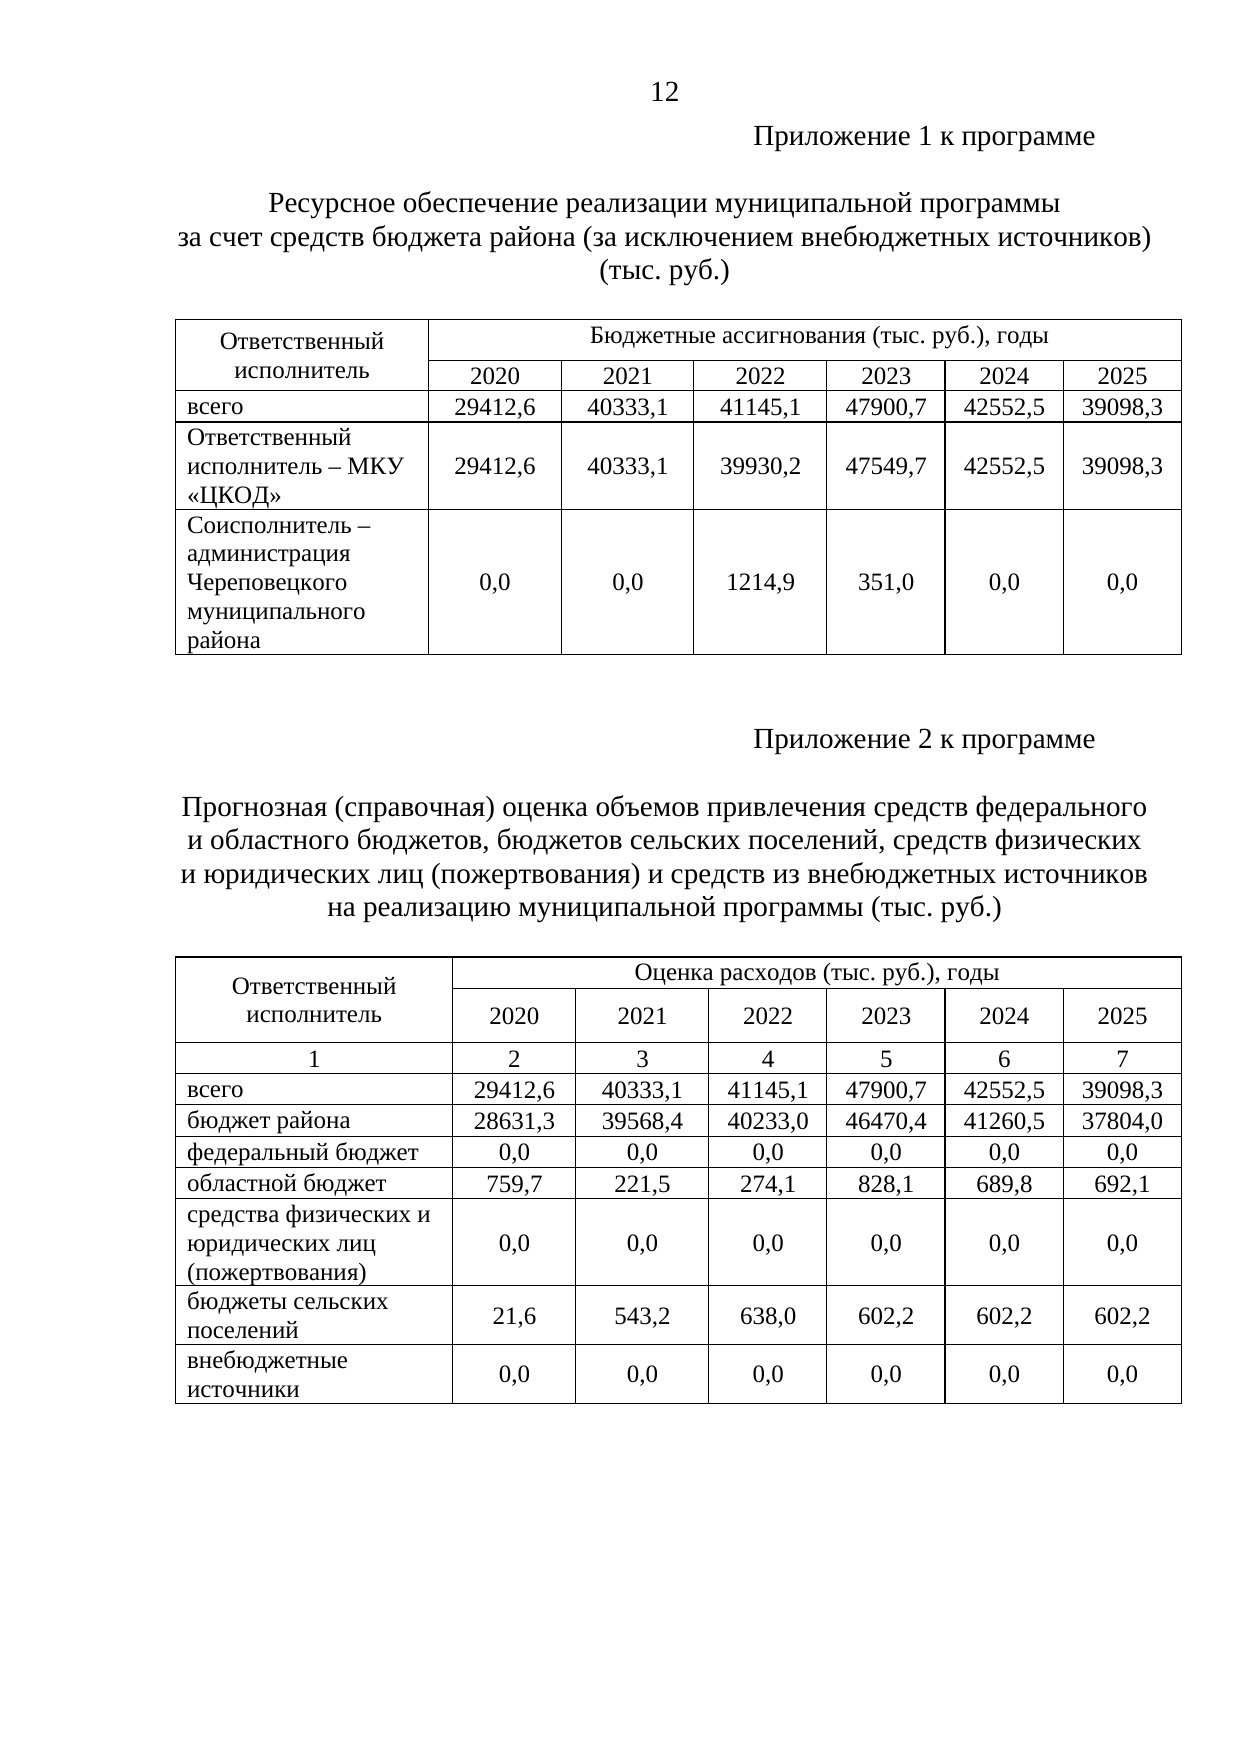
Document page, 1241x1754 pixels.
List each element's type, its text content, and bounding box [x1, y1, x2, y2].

table_cell 828,1 [827, 1168, 944, 1198]
table_cell 0,0 [453, 1137, 575, 1167]
table_cell 39930,2 [694, 423, 826, 509]
table_cell 602,2 [827, 1286, 944, 1344]
table_cell 0,0 [827, 1137, 944, 1167]
table_cell 41145,1 [694, 391, 826, 421]
text Прогнозная (справочная) оценка объемов привлечения средств федерального и областного бюджетов, бюджетов сельских поселений, средств физических и юридических лиц (пожертвования) и средств из внебюджетных источников на реализацию муниципальной программы (тыс. руб.) [177, 789, 1152, 923]
table_cell 39098,3 [1064, 1074, 1181, 1104]
table_cell 29412,6 [453, 1074, 575, 1104]
table_cell 0,0 [709, 1345, 826, 1402]
table_cell 3 [576, 1043, 708, 1073]
table_cell 1214,9 [694, 510, 826, 653]
table_cell 274,1 [709, 1168, 826, 1198]
table_cell 21,6 [453, 1286, 575, 1344]
table_cell 0,0 [946, 1199, 1063, 1285]
text (тыс. руб.) [177, 252, 1152, 286]
table_cell внебюджетные источники [176, 1345, 452, 1402]
table_header Ответственный исполнитель [176, 320, 428, 390]
table_cell 0,0 [576, 1137, 708, 1167]
table_cell 46470,4 [827, 1105, 944, 1136]
table_cell 0,0 [1064, 1345, 1181, 1402]
table_cell 638,0 [709, 1286, 826, 1344]
table_cell 0,0 [709, 1137, 826, 1167]
table_cell 0,0 [1064, 1137, 1181, 1167]
table_cell 40333,1 [562, 391, 693, 421]
table_cell 2021 [562, 361, 693, 390]
table_cell средства физических и юридических лиц (пожертвования) [176, 1199, 452, 1285]
table_cell 0,0 [709, 1199, 826, 1285]
text Ресурсное обеспечение реализации муниципальной программы [177, 185, 1152, 219]
table_cell 602,2 [1064, 1286, 1181, 1344]
table_cell 28631,3 [453, 1105, 575, 1136]
table_cell 0,0 [429, 510, 561, 653]
table_cell 221,5 [576, 1168, 708, 1198]
table_cell 40333,1 [576, 1074, 708, 1104]
table_cell 41145,1 [709, 1074, 826, 1104]
text за счет средств бюджета района (за исключением внебюджетных источников) [177, 219, 1152, 252]
table_cell 2022 [709, 989, 826, 1042]
table_cell 47900,7 [827, 391, 944, 421]
table_cell 0,0 [576, 1199, 708, 1285]
table_cell 4 [709, 1043, 826, 1073]
table_cell 29412,6 [429, 423, 561, 509]
table_cell 0,0 [946, 510, 1063, 653]
table_cell 42552,5 [946, 391, 1063, 421]
table_cell областной бюджет [176, 1168, 452, 1198]
table_header Ответственный исполнитель [176, 958, 452, 1042]
table_header Оценка расходов (тыс. руб.), годы [453, 958, 1181, 988]
text Приложение 1 к программе [177, 118, 1152, 152]
table_cell 40233,0 [709, 1105, 826, 1136]
table_cell 0,0 [827, 1199, 944, 1285]
table_cell 602,2 [946, 1286, 1063, 1344]
table_cell федеральный бюджет [176, 1137, 452, 1167]
table_cell 0,0 [946, 1345, 1063, 1402]
table_cell 42552,5 [946, 1074, 1063, 1104]
table_cell 29412,6 [429, 391, 561, 421]
table_cell 2024 [946, 361, 1063, 390]
table_cell 0,0 [576, 1345, 708, 1402]
table_cell 41260,5 [946, 1105, 1063, 1136]
table_cell 2025 [1064, 361, 1181, 390]
table_cell 2021 [576, 989, 708, 1042]
table_cell 40333,1 [562, 423, 693, 509]
table_cell 543,2 [576, 1286, 708, 1344]
table_cell 5 [827, 1043, 944, 1073]
table_cell 1 [176, 1043, 452, 1073]
table_cell 7 [1064, 1043, 1181, 1073]
table_cell Соисполнитель – администрация Череповецкого муниципального района [176, 510, 428, 653]
table_cell 39568,4 [576, 1105, 708, 1136]
table_cell 42552,5 [946, 423, 1063, 509]
table_cell 0,0 [453, 1345, 575, 1402]
table_cell 47900,7 [827, 1074, 944, 1104]
table_cell 2 [453, 1043, 575, 1073]
table_cell 37804,0 [1064, 1105, 1181, 1136]
table_cell 2023 [827, 989, 944, 1042]
table_cell всего [176, 391, 428, 421]
table_cell всего [176, 1074, 452, 1104]
table_cell 351,0 [827, 510, 944, 653]
table_cell 0,0 [827, 1345, 944, 1402]
table_cell 47549,7 [827, 423, 944, 509]
table_cell 2024 [946, 989, 1063, 1042]
table_cell 2025 [1064, 989, 1181, 1042]
table_cell бюджет района [176, 1105, 452, 1136]
table_cell 692,1 [1064, 1168, 1181, 1198]
table_cell бюджеты сельских поселений [176, 1286, 452, 1344]
table_cell 689,8 [946, 1168, 1063, 1198]
table_cell 759,7 [453, 1168, 575, 1198]
table_cell 6 [946, 1043, 1063, 1073]
table_cell 0,0 [946, 1137, 1063, 1167]
text Приложение 2 к программе [177, 722, 1152, 755]
table_cell 39098,3 [1064, 391, 1181, 421]
table_cell 0,0 [1064, 1199, 1181, 1285]
table_header Бюджетные ассигнования (тыс. руб.), годы [429, 320, 1181, 360]
table_cell 39098,3 [1064, 423, 1181, 509]
table_cell 0,0 [453, 1199, 575, 1285]
table_cell 2022 [694, 361, 826, 390]
table_cell 2020 [429, 361, 561, 390]
table_cell 2020 [453, 989, 575, 1042]
table_cell 0,0 [562, 510, 693, 653]
table_cell 0,0 [1064, 510, 1181, 653]
table_cell Ответственный исполнитель – МКУ «ЦКОД» [176, 423, 428, 509]
table_cell 2023 [827, 361, 944, 390]
